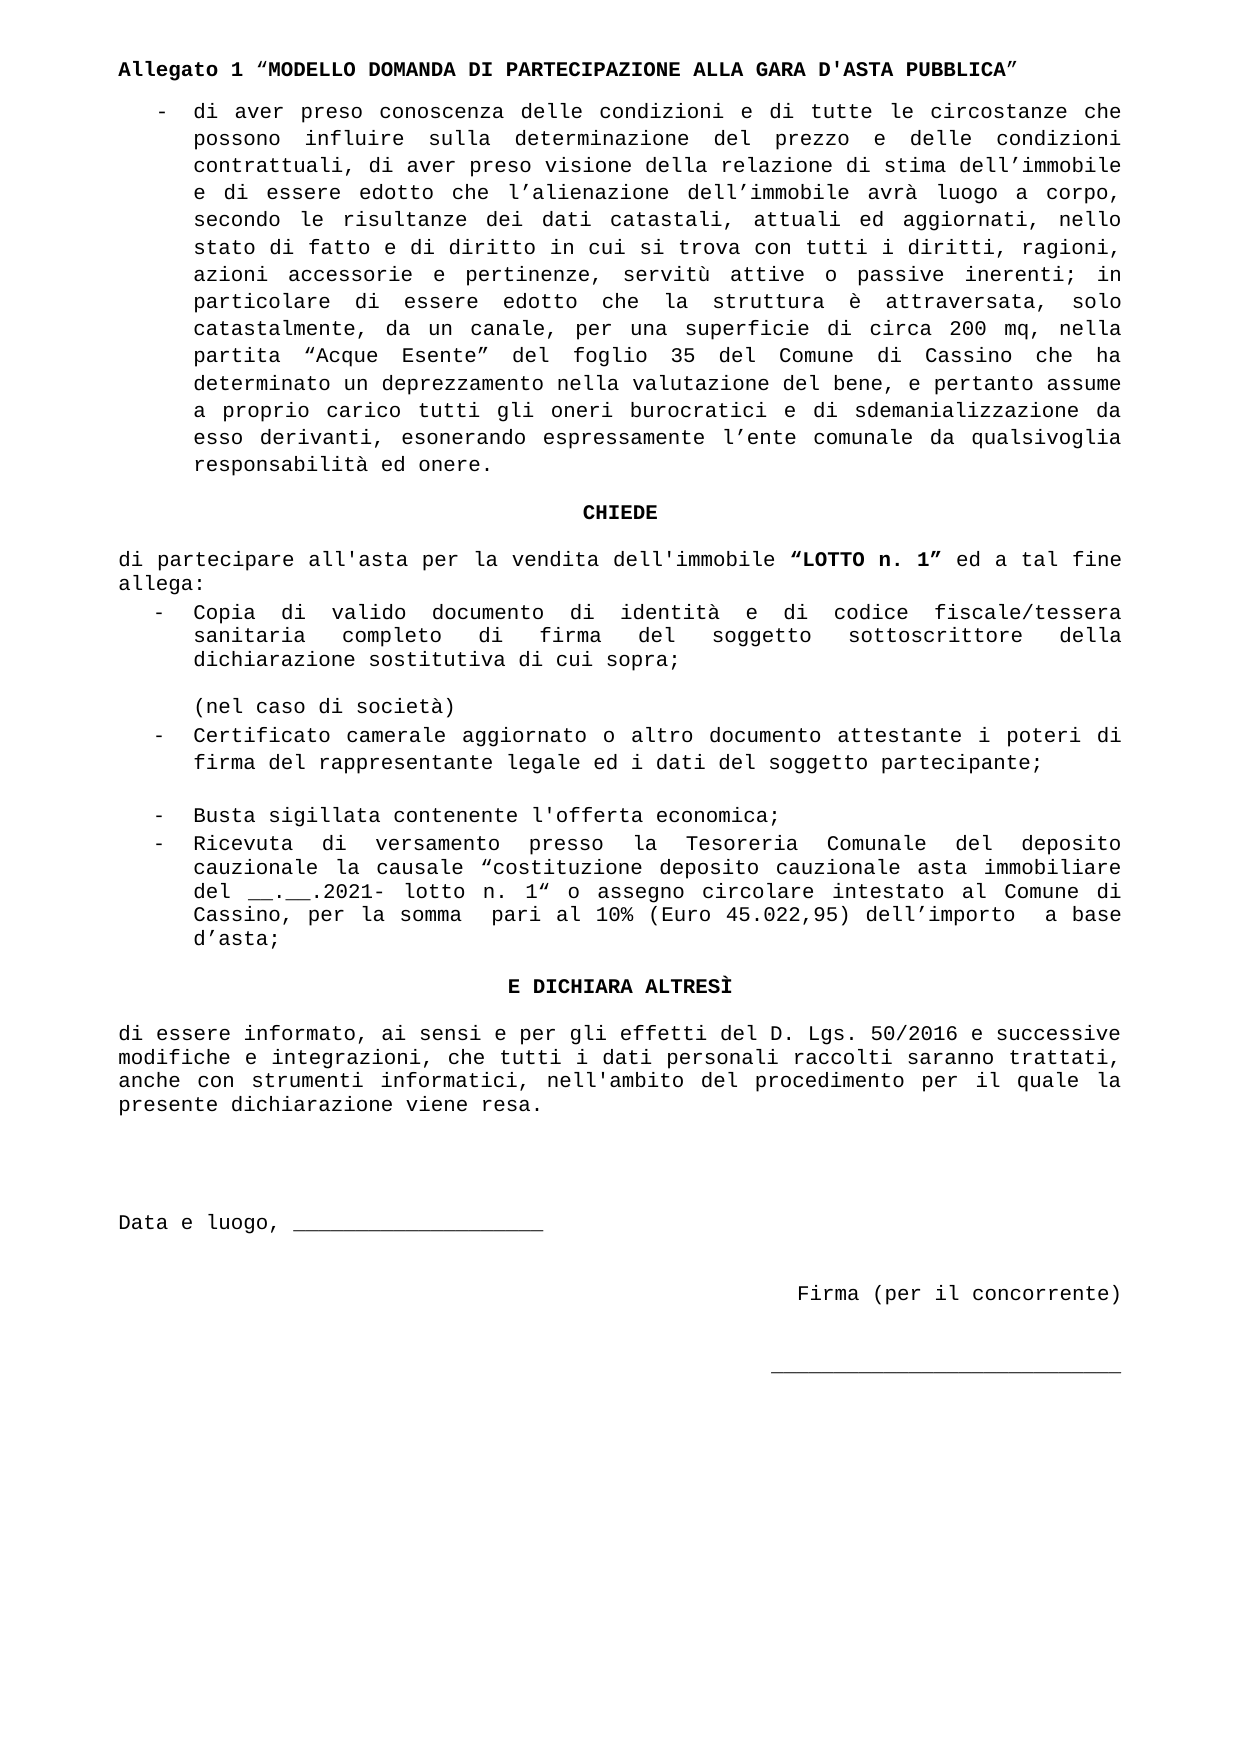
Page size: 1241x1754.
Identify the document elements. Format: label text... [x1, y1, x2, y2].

list Busta sigillata contenente l'offerta economica; [156, 800, 1122, 828]
text di essere informato, ai sensi e per gli effetti del D. Lgs. 50/2016 e successive modifiche e integrazioni, che tutti i dati personali raccolti saranno trattati, anche con strumenti informatici, nell'ambito del procedimento per il quale la presente dichiarazione viene resa. [118, 1023, 1122, 1118]
text CHIEDE [118, 502, 1122, 526]
text Data e luogo, ____________________ [118, 1212, 1122, 1236]
list Ricevuta di versamento presso la Tesoreria Comunale del deposito cauzionale la causale “costituzione deposito cauzionale asta immobiliare del __.__.2021- lotto n. 1“ o assegno circolare intestato al Comune di Cassino, per la somma pari al 10% (Euro 45.022,95) dell’importo a base d’asta; [156, 828, 1122, 952]
list Copia di valido documento di identità e di codice fiscale/tessera sanitaria completo di firma del soggetto sottoscrittore della dichiarazione sostitutiva di cui sopra; [156, 597, 1122, 673]
text E DICHIARA ALTRESÌ [118, 976, 1122, 999]
list di aver preso conoscenza delle condizioni e di tutte le circostanze che possono influire sulla determinazione del prezzo e delle condizioni contrattuali, di aver preso visione della relazione di stima dell’immobile e di essere edotto che l’alienazione dell’immobile avrà luogo a corpo, secondo le risultanze dei dati catastali, attuali ed aggiornati, nello stato di fatto e di diritto in cui si trova con tutti i diritti, ragioni, azioni accessorie e pertinenze, servitù attive o passive inerenti; in particolare di essere edotto che la struttura è attraversata, solo catastalmente, da un canale, per una superficie di circa 200 mq, nella partita “Acque Esente” del foglio 35 del Comune di Cassino che ha determinato un deprezzamento nella valutazione del bene, e pertanto assume a proprio carico tutti gli oneri burocratici e di sdemanializzazione da esso derivanti, esonerando espressamente l’ente comunale da qualsivoglia responsabilità ed onere. [156, 101, 1122, 478]
list Certificato camerale aggiornato o altro documento attestante i poteri di firma del rappresentante legale ed i dati del soggetto partecipante; [156, 720, 1122, 776]
text ____________________________ [650, 1354, 1122, 1402]
text di partecipare all'asta per la vendita dell'immobile “LOTTO n. 1” ed a tal fine allega: [118, 549, 1122, 597]
text Firma (per il concorrente) [118, 1283, 1122, 1330]
text (nel caso di società) [193, 696, 1122, 720]
